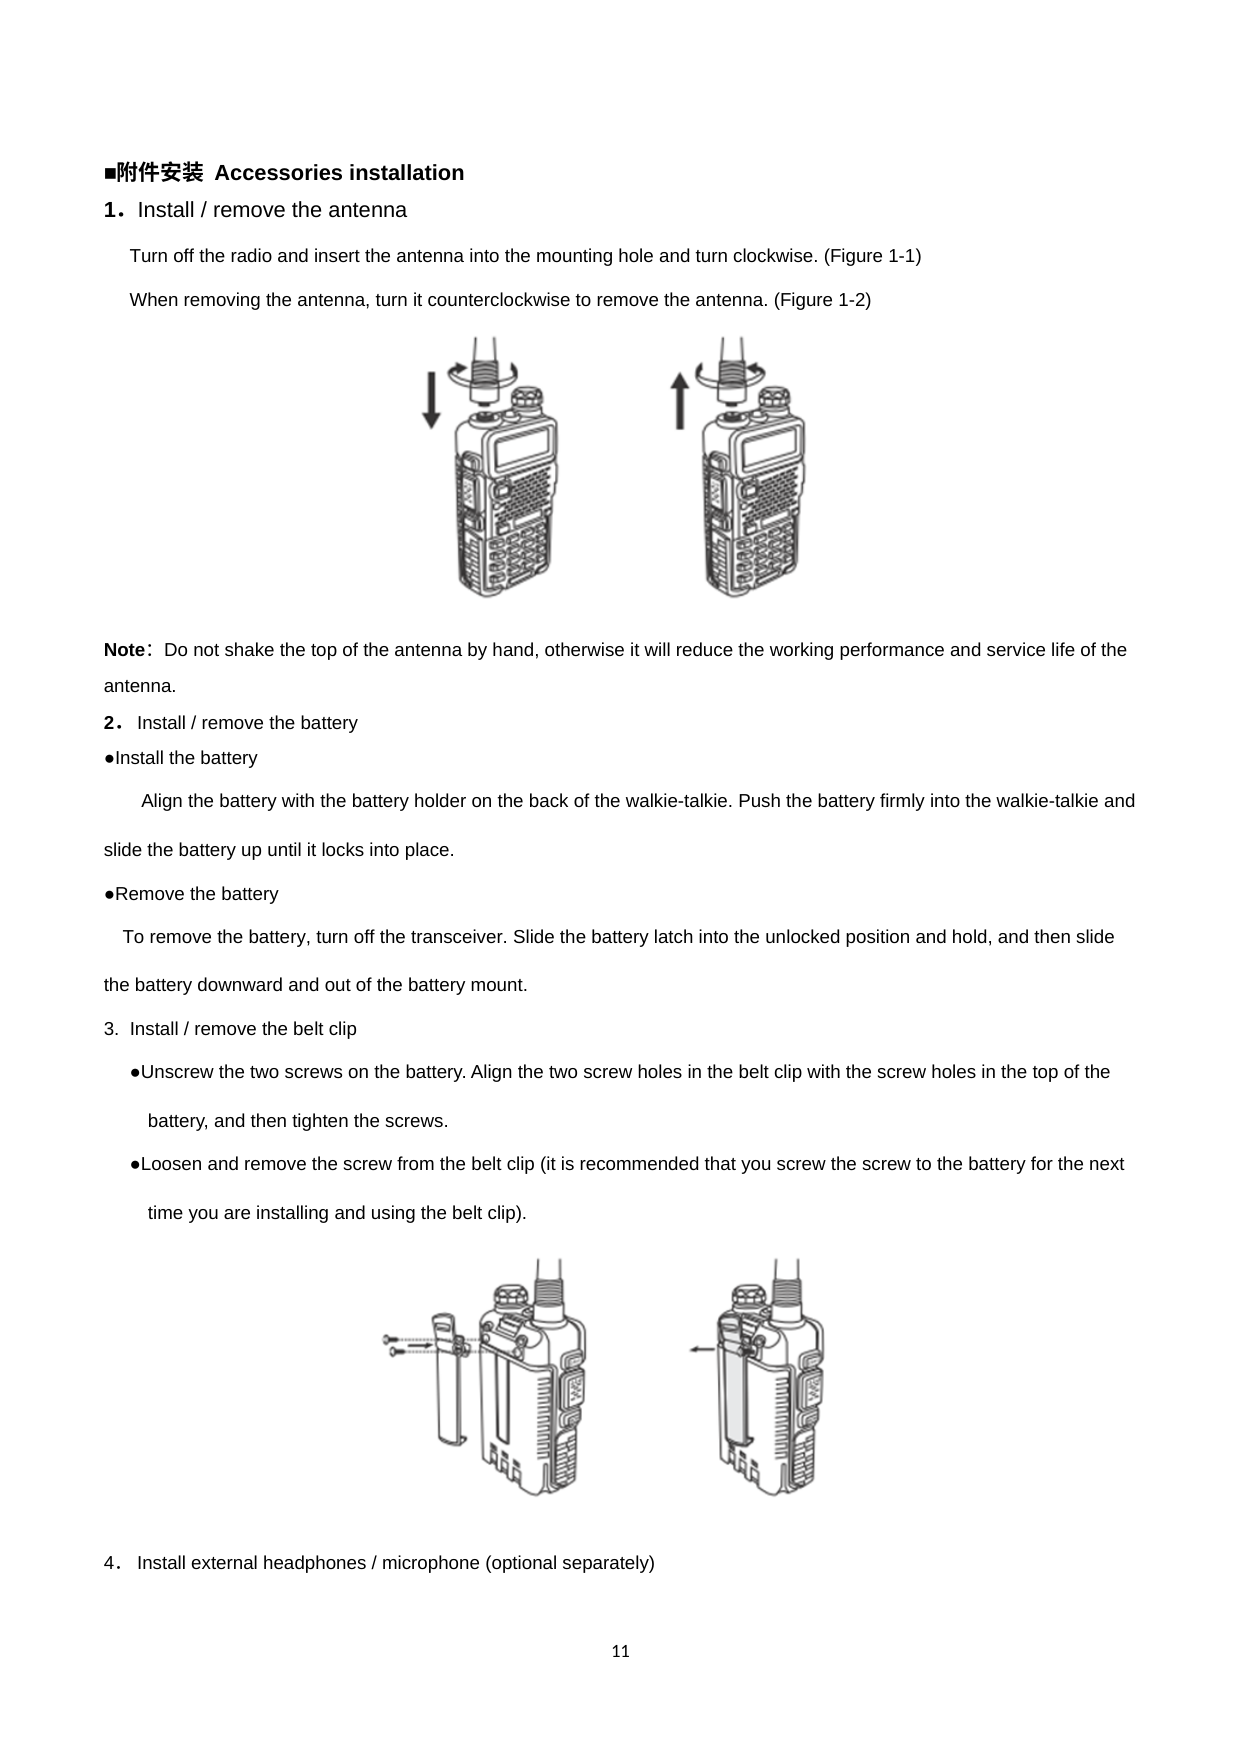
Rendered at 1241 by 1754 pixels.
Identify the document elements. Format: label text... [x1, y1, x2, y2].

text ●Loosen and remove the screw from the belt clip (it is recommended that you screw the screw to the battery for the next time you are installing and using the belt clip). [129, 1147, 1137, 1228]
picture [367, 1239, 873, 1512]
picture [402, 326, 839, 607]
text Note：Do not shake the top of the antenna by hand, otherwise it will reduce the working performance and service life of the antenna. [103, 632, 1137, 702]
text When removing the antenna, turn it counterclockwise to remove the antenna. (Figure 1-2) [129, 283, 1137, 316]
text ●Remove the battery [103, 877, 1137, 909]
text ●Unscrew the two screws on the battery. Align the two screw holes in the belt clip with the screw holes in the top of the battery, and then tighten the screws. [129, 1055, 1137, 1137]
text To remove the battery, turn off the transceiver. Slide the battery latch into the unlocked position and hold, and then slide the battery downward and out of the battery mount. [103, 920, 1137, 1001]
text Turn off the radio and insert the antenna into the mounting hole and turn clockwise. (Figure 1-1) [129, 240, 1137, 272]
text ■附件安装 Accessories installation [103, 154, 1137, 187]
list Install / remove the belt clip [103, 1012, 1137, 1044]
text Align the battery with the battery holder on the back of the walkie-talkie. Push the battery firmly into the walkie-talkie and slide the battery up until it locks into place. [103, 785, 1137, 866]
text 2． Install / remove the battery [103, 705, 1137, 738]
text 4． Install external headphones / microphone (optional separately) [103, 1545, 1137, 1578]
text 1．Install / remove the antenna [103, 191, 1137, 224]
text ●Install the battery [103, 742, 1137, 774]
